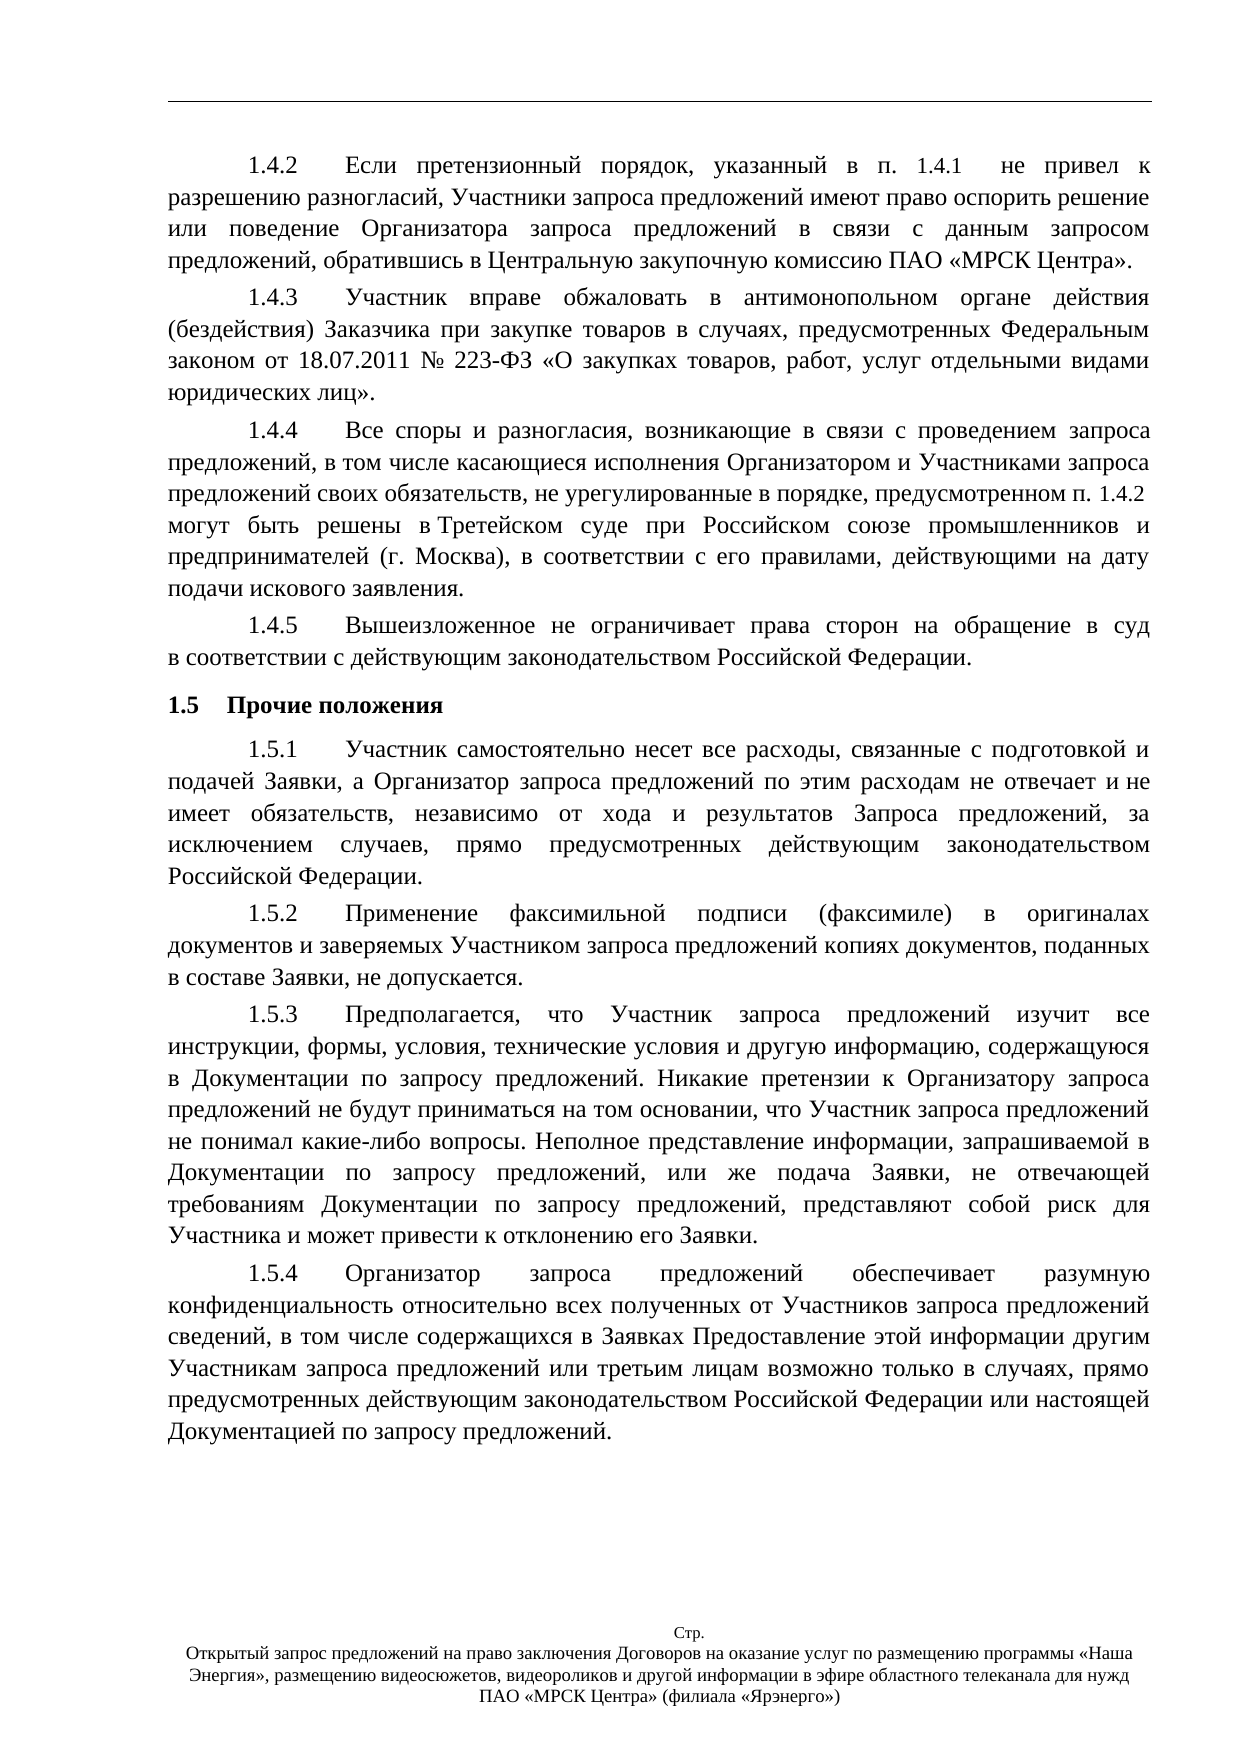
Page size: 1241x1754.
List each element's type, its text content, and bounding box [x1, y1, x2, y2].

list Предполагается, что Участник запроса предложений изучит все инструкции, формы, условия, технические условия и другую информацию, содержащуюся в Документации по запросу предложений. Никакие претензии к Организатору запроса предложений не будут приниматься на том основании, что Участник запроса предложений не понимал какие-либо вопросы. Неполное представление информации, запрашиваемой в Документации по запросу предложений, или же подача Заявки, не отвечающей требованиям Документации по запросу предложений, представляют собой риск для Участника и может привести к отклонению его Заявки. [168, 999, 1150, 1249]
list Если претензионный порядок, указанный в п. 1.4.1 не привел к разрешению разногласий, Участники запроса предложений имеют право оспорить решение или поведение Организатора запроса предложений в связи с данным запросом предложений, обратившись в Центральную закупочную комиссию ПАО «МРСК Центра». [168, 150, 1150, 273]
list Участник вправе обжаловать в антимонопольном органе действия (бездействия) Заказчика при закупке товаров в случаях, предусмотренных Федеральным законом от 18.07.2011 № 223-ФЗ «О закупках товаров, работ, услуг отдельными видами юридических лиц». [168, 282, 1150, 406]
list Организатор запроса предложений обеспечивает разумную конфиденциальность относительно всех полученных от Участников запроса предложений сведений, в том числе содержащихся в Заявках Предоставление этой информации другим Участникам запроса предложений или третьим лицам возможно только в случаях, прямо предусмотренных действующим законодательством Российской Федерации или настоящей Документацией по запросу предложений. [168, 1258, 1150, 1445]
list Все споры и разногласия, возникающие в связи с проведением запроса предложений, в том числе касающиеся исполнения Организатором и Участниками запроса предложений своих обязательств, не урегулированные в порядке, предусмотренном п. 1.4.2 могут быть решены в Третейском суде при Российском союзе промышленников и предпринимателей (г. Москва), в соответствии с его правилами, действующими на дату подачи искового заявления. [168, 415, 1150, 602]
subtitle Прочие положения [168, 690, 1152, 719]
list Участник самостоятельно несет все расходы, связанные с подготовкой и подачей Заявки, а Организатор запроса предложений по этим расходам не отвечает и не имеет обязательств, независимо от хода и результатов Запроса предложений, за исключением случаев, прямо предусмотренных действующим законодательством Российской Федерации. [168, 734, 1150, 889]
list Вышеизложенное не ограничивает права сторон на обращение в суд в соответствии с действующим законодательством Российской Федерации. [168, 611, 1150, 671]
list Применение факсимильной подписи (факсимиле) в оригиналах документов и заверяемых Участником запроса предложений копиях документов, поданных в составе Заявки, не допускается. [168, 898, 1150, 990]
